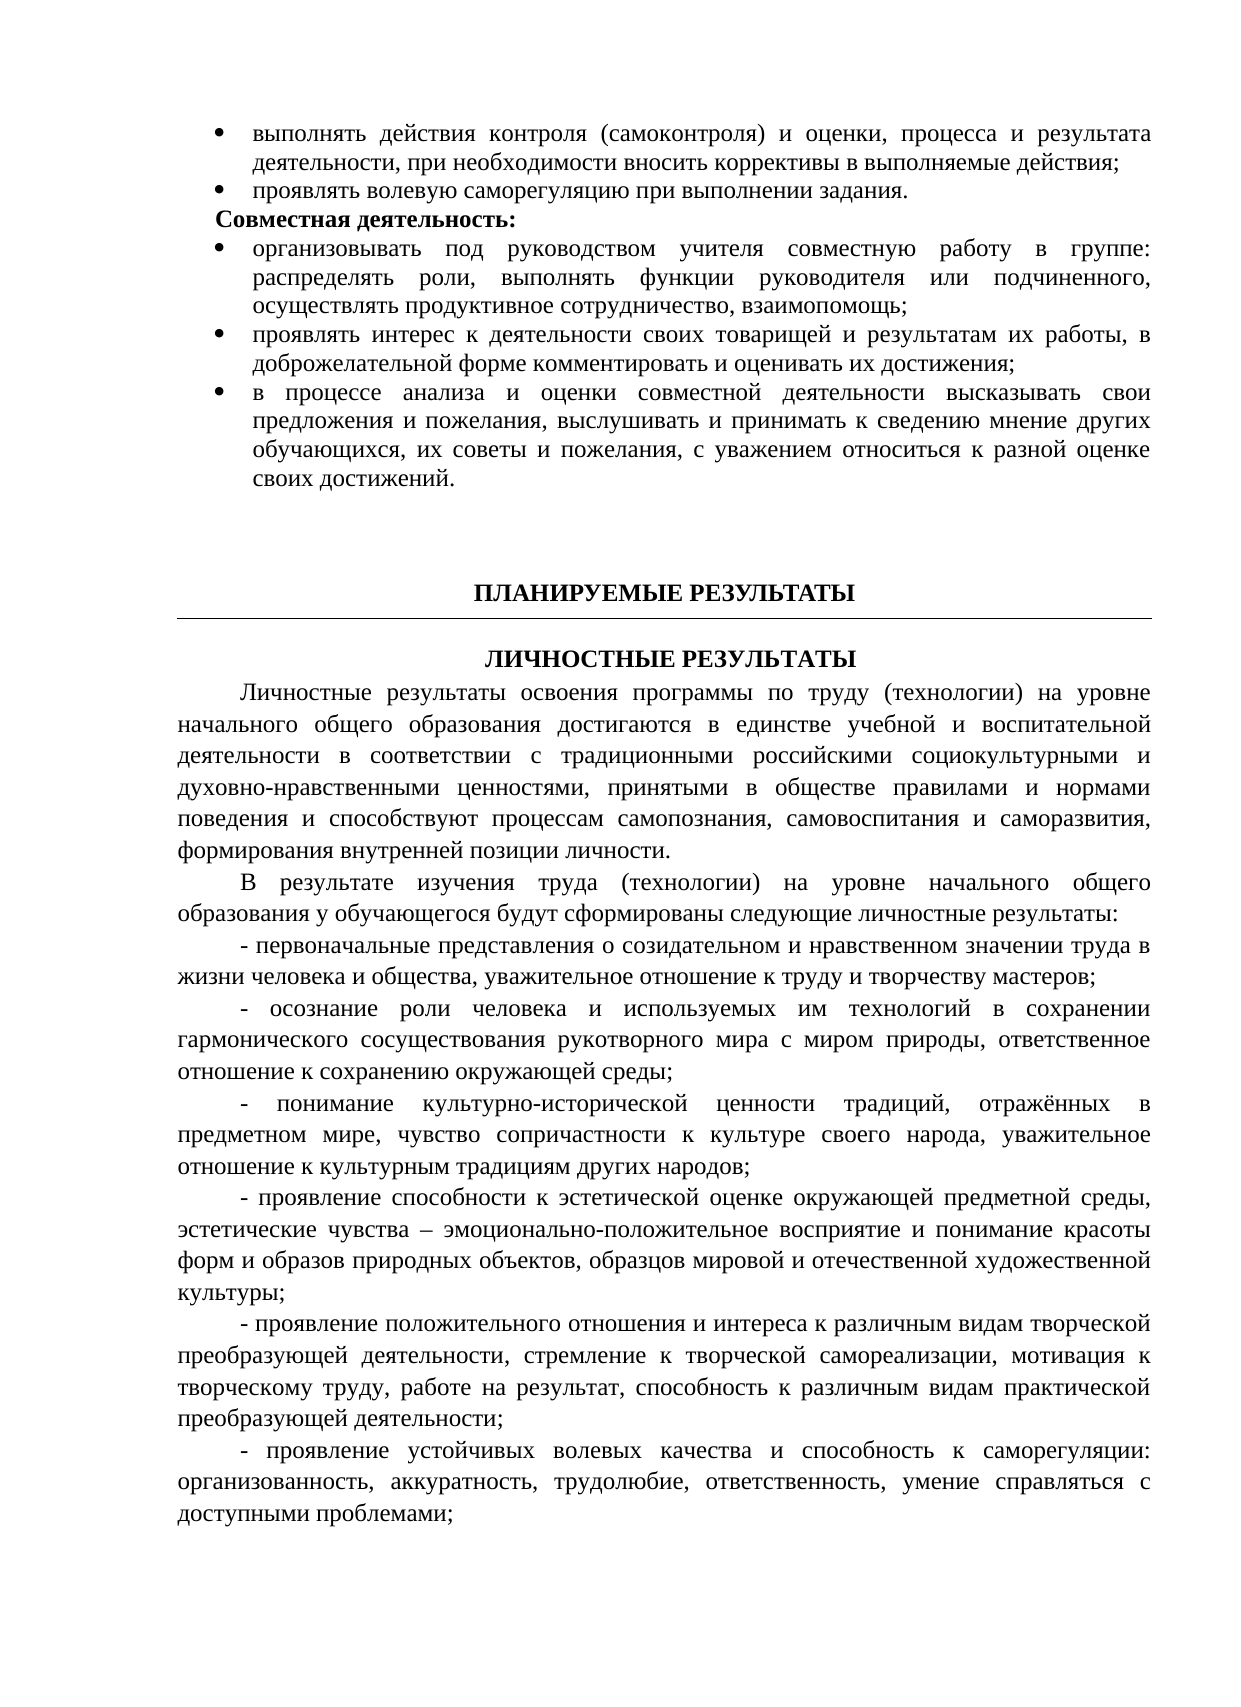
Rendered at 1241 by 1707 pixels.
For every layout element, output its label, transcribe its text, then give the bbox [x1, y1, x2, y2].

text - проявление положительного отношения и интереса к различным видам творческой преобразующей деятельности, стремление к творческой самореализации, мотивация к творческому труду, работе на результат, способность к различным видам практической преобразующей деятельности; [177, 1308, 1152, 1432]
list проявлять интерес к деятельности своих товарищей и результатам их работы, в доброжелательной форме комментировать и оценивать их достижения; [215, 319, 1152, 377]
text - понимание культурно-исторической ценности традиций, отражённых в предметном мире, чувство сопричастности к культуре своего народа, уважительное отношение к культурным традициям других народов; [177, 1088, 1152, 1179]
list в процессе анализа и оценки совместной деятельности высказывать свои предложения и пожелания, выслушивать и принимать к сведению мнение других обучающихся, их советы и пожелания, с уважением относиться к разной оценке своих достижений. [215, 377, 1152, 492]
text - проявление способности к эстетической оценке окружающей предметной среды, эстетические чувства – эмоционально-положительное восприятие и понимание красоты форм и образов природных объектов, образцов мировой и отечественной художественной культуры; [177, 1182, 1152, 1306]
list проявлять волевую саморегуляцию при выполнении задания. [215, 176, 1152, 204]
text В результате изучения труда (технологии) на уровне начального общего образования у обучающегося будут сформированы следующие личностные результаты: [177, 867, 1152, 927]
text Совместная деятельность: [177, 204, 1152, 233]
text ПЛАНИРУЕМЫЕ РЕЗУЛЬТАТЫ [177, 578, 1152, 618]
text - осознание роли человека и используемых им технологий в сохранении гармонического сосуществования рукотворного мира с миром природы, ответственное отношение к сохранению окружающей среды; [177, 993, 1152, 1085]
text - первоначальные представления о созидательном и нравственном значении труда в жизни человека и общества, уважительное отношение к труду и творчеству мастеров; [177, 930, 1152, 990]
list организовывать под руководством учителя совместную работу в группе: распределять роли, выполнять функции руководителя или подчиненного, осуществлять продуктивное сотрудничество, взаимопомощь; [215, 233, 1152, 319]
text - проявление устойчивых волевых качества и способность к саморегуляции: организованность, аккуратность, трудолюбие, ответственность, умение справляться с доступными проблемами; [177, 1435, 1152, 1527]
text Личностные результаты освоения программы по труду (технологии) на уровне начального общего образования достигаются в единстве учебной и воспитательной деятельности в соответствии с традиционными российскими социокультурными и духовно-нравственными ценностями, принятыми в обществе правилами и нормами поведения и способствуют процессам самопознания, самовоспитания и саморазвития, формирования внутренней позиции личности. [177, 677, 1152, 864]
text ЛИЧНОСТНЫЕ РЕЗУЛЬТАТЫ [190, 644, 1152, 673]
list выполнять действия контроля (самоконтроля) и оценки, процесса и результата деятельности, при необходимости вносить коррективы в выполняемые действия; [215, 118, 1152, 176]
